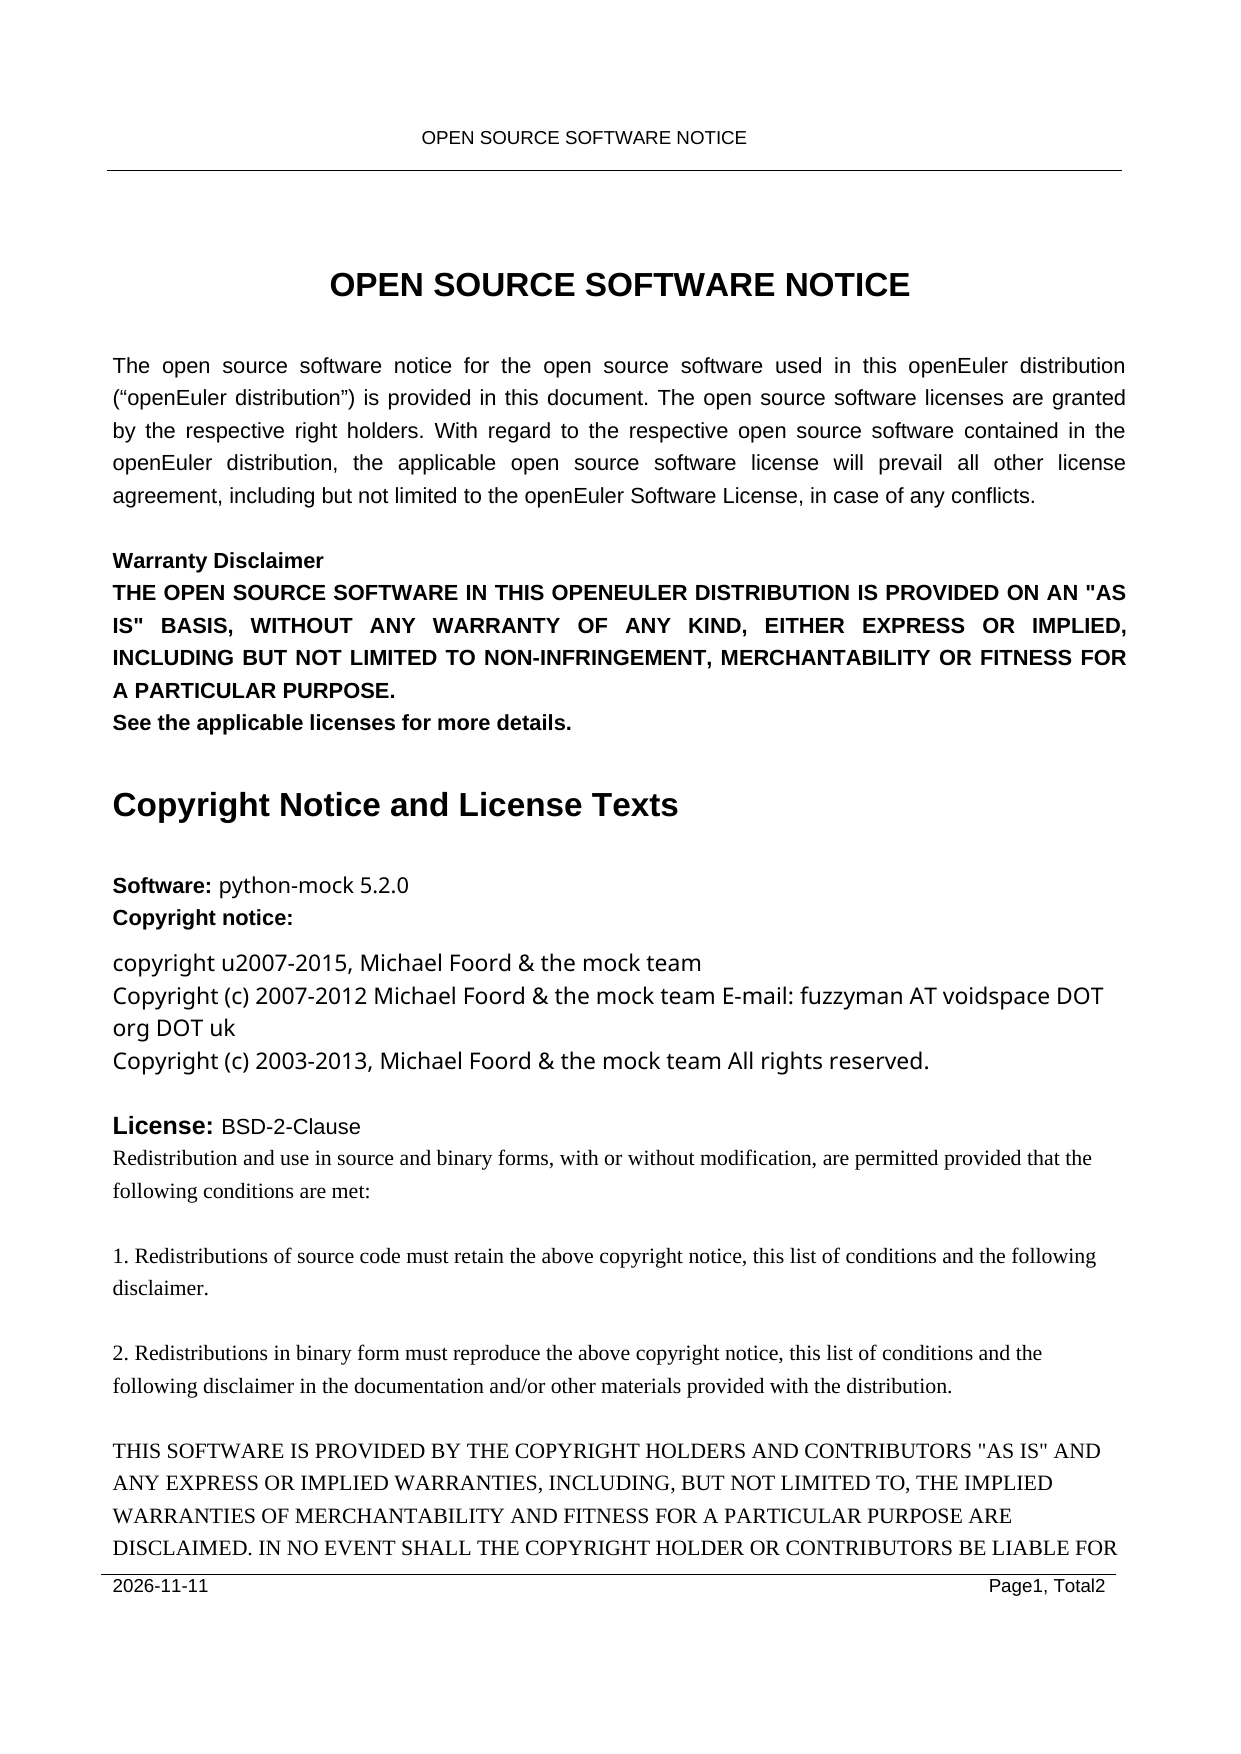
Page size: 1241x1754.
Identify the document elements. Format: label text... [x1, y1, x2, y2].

text THE OPEN SOURCE SOFTWARE IN THIS OPENEULER DISTRIBUTION IS PROVIDED ON AN "AS IS" BASIS, WITHOUT ANY WARRANTY OF ANY KIND, EITHER EXPRESS OR IMPLIED, INCLUDING BUT NOT LIMITED TO NON-INFRINGEMENT, MERCHANTABILITY OR FITNESS FOR A PARTICULAR PURPOSE. See the applicable licenses for more details. [112, 576, 1128, 739]
text Copyright Notice and License Texts [112, 771, 1128, 836]
text copyright u2007-2015, Michael Foord & the mock team Copyright (c) 2007-2012 Michael Foord & the mock team E-mail: fuzzyman AT voidspace DOT org DOT uk Copyright (c) 2003-2013, Michael Foord & the mock team All rights reserved. [112, 947, 1128, 1109]
text Copyright notice: [112, 901, 1128, 934]
text OPEN SOURCE SOFTWARE NOTICE [112, 251, 1128, 316]
text The open source software notice for the open source software used in this openEuler distribution (“openEuler distribution”) is provided in this document. The open source software licenses are granted by the respective right holders. With regard to the respective open source software contained in the openEuler distribution, the applicable open source software license will prevail all other license agreement, including but not limited to the openEuler Software License, in case of any conflicts. [112, 349, 1128, 511]
text License: BSD-2-Clause [112, 1109, 1128, 1142]
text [112, 1142, 1128, 1564]
text Warranty Disclaimer [112, 544, 1128, 576]
title Software: python-mock 5.2.0 [112, 869, 1128, 901]
